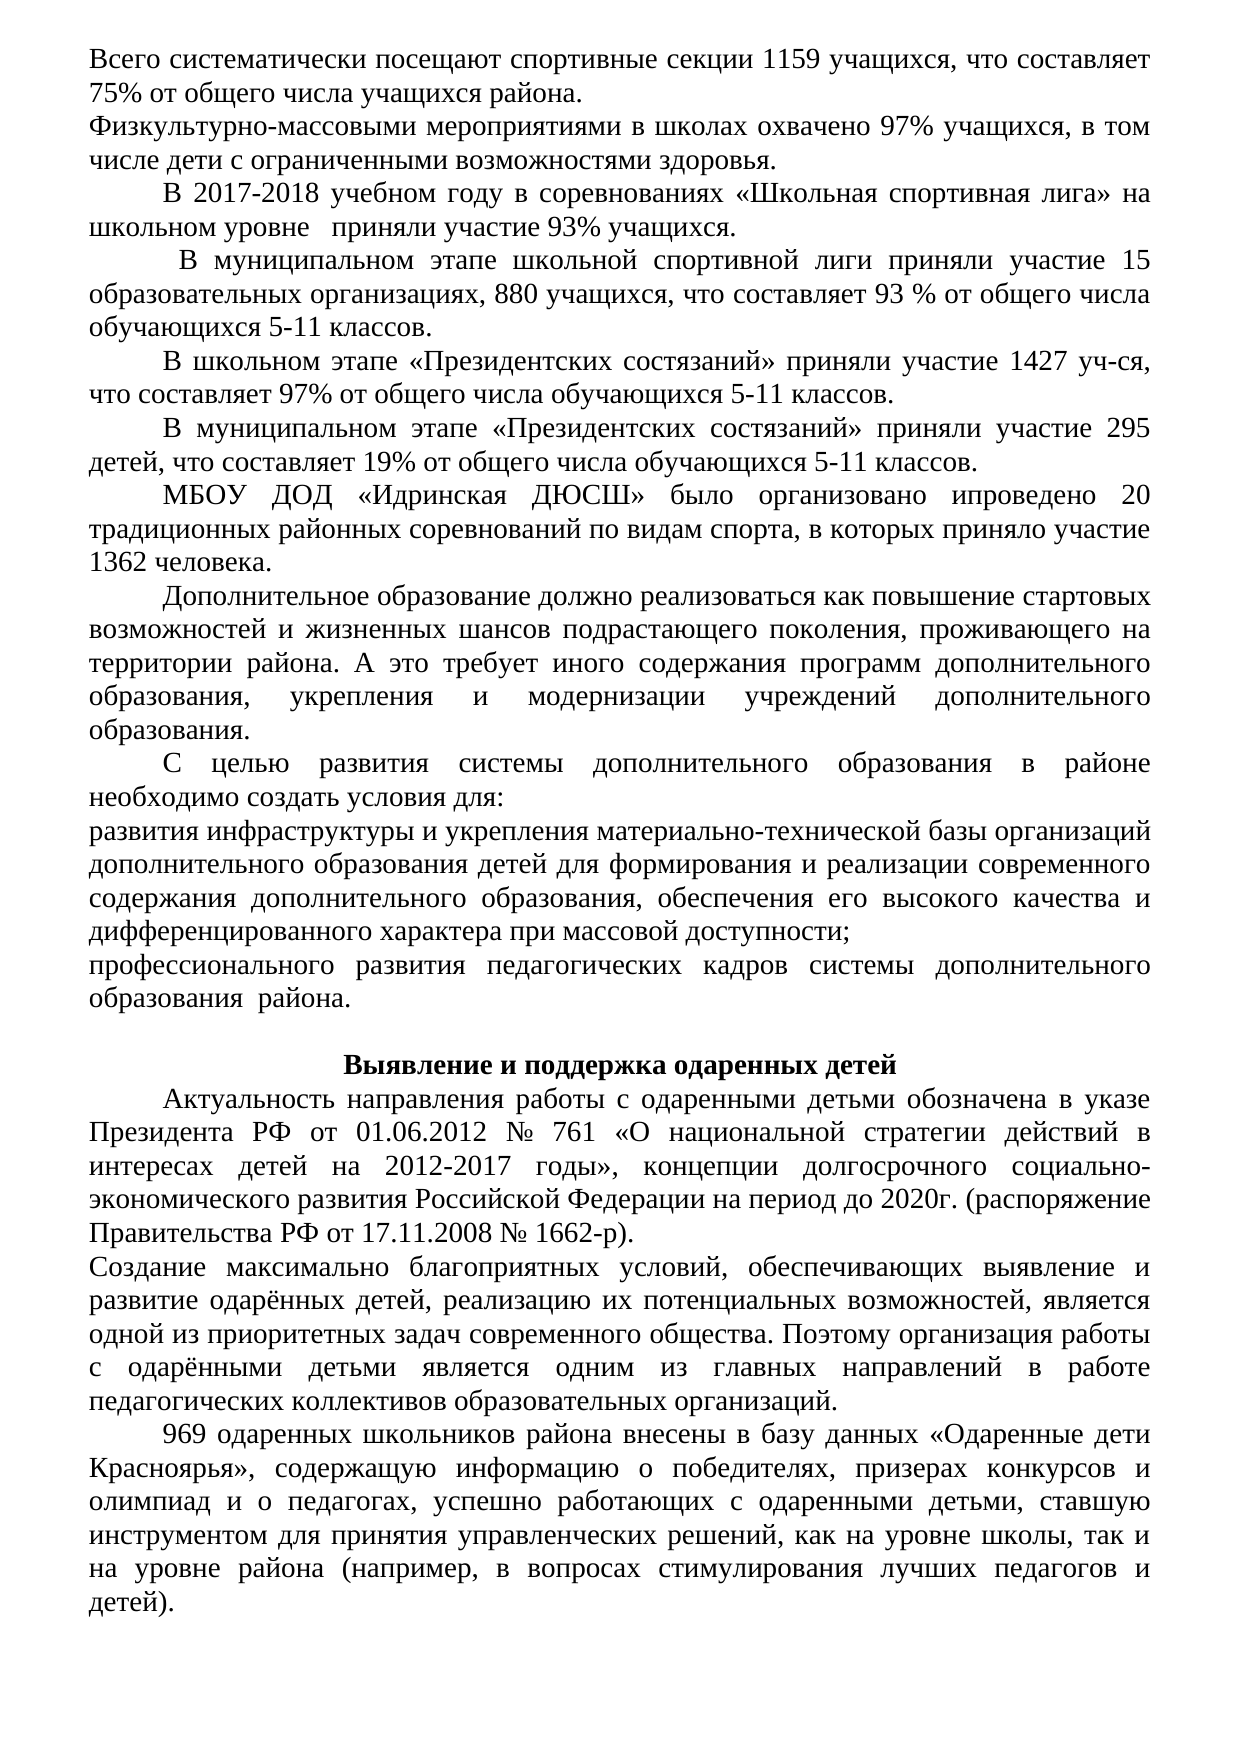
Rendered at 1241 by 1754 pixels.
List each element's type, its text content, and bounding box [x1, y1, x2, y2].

text МБОУ ДОД «Идринская ДЮСШ» было организовано ипроведено 20 традиционных районных соревнований по видам спорта, в которых приняло участие 1362 человека. [89, 477, 1152, 578]
text Физкультурно-массовыми мероприятиями в школах охвачено 97% учащихся, в том числе дети с ограниченными возможностями здоровья. [89, 108, 1152, 175]
text В 2017-2018 учебном году в соревнованиях «Школьная спортивная лига» на школьном уровне приняли участие 93% учащихся. [89, 175, 1152, 242]
text профессионального развития педагогических кадров системы дополнительного образования района. [89, 947, 1152, 1014]
text Всего систематически посещают спортивные секции 1159 учащихся, что составляет 75% от общего числа учащихся района. [89, 41, 1152, 108]
text В муниципальном этапе школьной спортивной лиги приняли участие 15 образовательных организациях, 880 учащихся, что составляет 93 % от общего числа обучающихся 5-11 классов. [89, 242, 1152, 343]
text Создание максимально благоприятных условий, обеспечивающих выявление и развитие одарённых детей, реализацию их потенциальных возможностей, является одной из приоритетных задач современного общества. Поэтому организация работы с одарёнными детьми является одним из главных направлений в работе педагогических коллективов образовательных организаций. [89, 1249, 1152, 1416]
text 969 одаренных школьников района внесены в базу данных «Одаренные дети Красноярья», содержащую информацию о победителях, призерах конкурсов и олимпиад и о педагогах, успешно работающих с одаренными детьми, ставшую инструментом для принятия управленческих решений, как на уровне школы, так и на уровне района (например, в вопросах стимулирования лучших педагогов и детей). [89, 1416, 1152, 1618]
text В школьном этапе «Президентских состязаний» приняли участие 1427 уч-ся, что составляет 97% от общего числа обучающихся 5-11 классов. [89, 343, 1152, 410]
text Дополнительное образование должно реализоваться как повышение стартовых возможностей и жизненных шансов подрастающего поколения, проживающего на территории района. А это требует иного содержания программ дополнительного образования, укрепления и модернизации учреждений дополнительного образования. [89, 578, 1152, 746]
text Актуальность направления работы с одаренными детьми обозначена в указе Президента РФ от 01.06.2012 № 761 «О национальной стратегии действий в интересах детей на 2012-2017 годы», концепции долгосрочного социально-экономического развития Российской Федерации на период до 2020г. (распоряжение Правительства РФ от 17.11.2008 № 1662-р). [89, 1081, 1152, 1249]
text С целью развития системы дополнительного образования в районе необходимо создать условия для: [89, 746, 1152, 813]
text Выявление и поддержка одаренных детей [89, 1047, 1152, 1081]
text развития инфраструктуры и укрепления материально-технической базы организаций дополнительного образования детей для формирования и реализации современного содержания дополнительного образования, обеспечения его высокого качества и дифференцированного характера при массовой доступности; [89, 813, 1152, 947]
text В муниципальном этапе «Президентских состязаний» приняли участие 295 детей, что составляет 19% от общего числа обучающихся 5-11 классов. [89, 410, 1152, 477]
